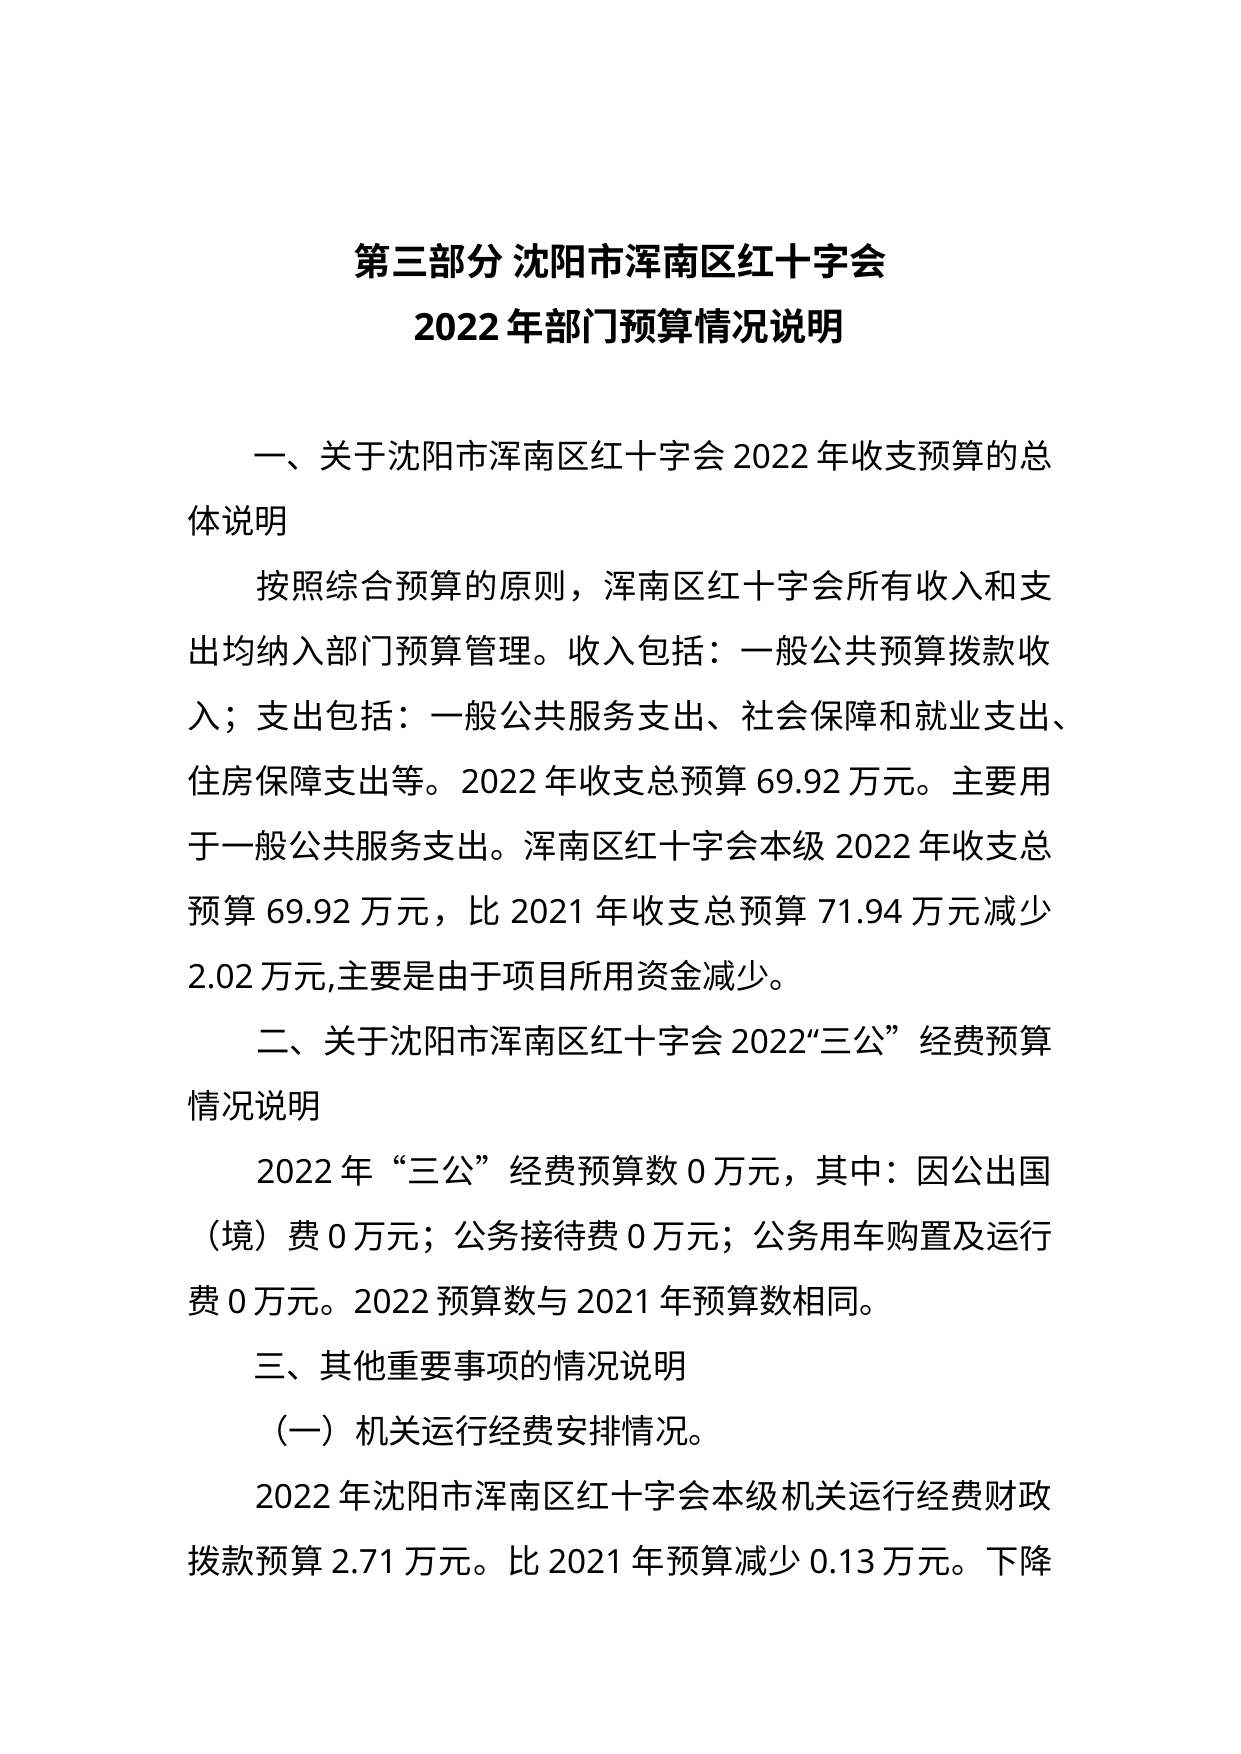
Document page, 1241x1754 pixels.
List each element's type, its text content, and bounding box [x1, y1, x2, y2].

text 按照综合预算的原则，浑南区红十字会所有收入和支出均纳入部门预算管理。收入包括：一般公共预算拨款收入；支出包括：一般公共服务支出、社会保障和就业支出、住房保障支出等。2022年收支总预算69.92万元。主要用于一般公共服务支出。浑南区红十字会本级2022年收支总预算69.92万元，比2021年收支总预算71.94万元减少2.02万元,主要是由于项目所用资金减少。 [187, 552, 1053, 1007]
text 2022年“三公”经费预算数0万元，其中：因公出国（境）费0万元；公务接待费0万元；公务用车购置及运行费0万元。2022预算数与2021年预算数相同。 [187, 1137, 1053, 1332]
text 二、关于沈阳市浑南区红十字会2022“三公”经费预算情况说明 [187, 1007, 1053, 1137]
list 关于沈阳市浑南区红十字会2022年收支预算的总体说明 [187, 422, 1053, 552]
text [187, 1462, 1053, 1592]
list 2022年部门预算情况说明 [187, 292, 1053, 357]
text 三、其他重要事项的情况说明 [187, 1332, 1053, 1397]
list 沈阳市浑南区红十字会 [187, 227, 1053, 292]
text （一）机关运行经费安排情况。 [187, 1397, 1053, 1462]
